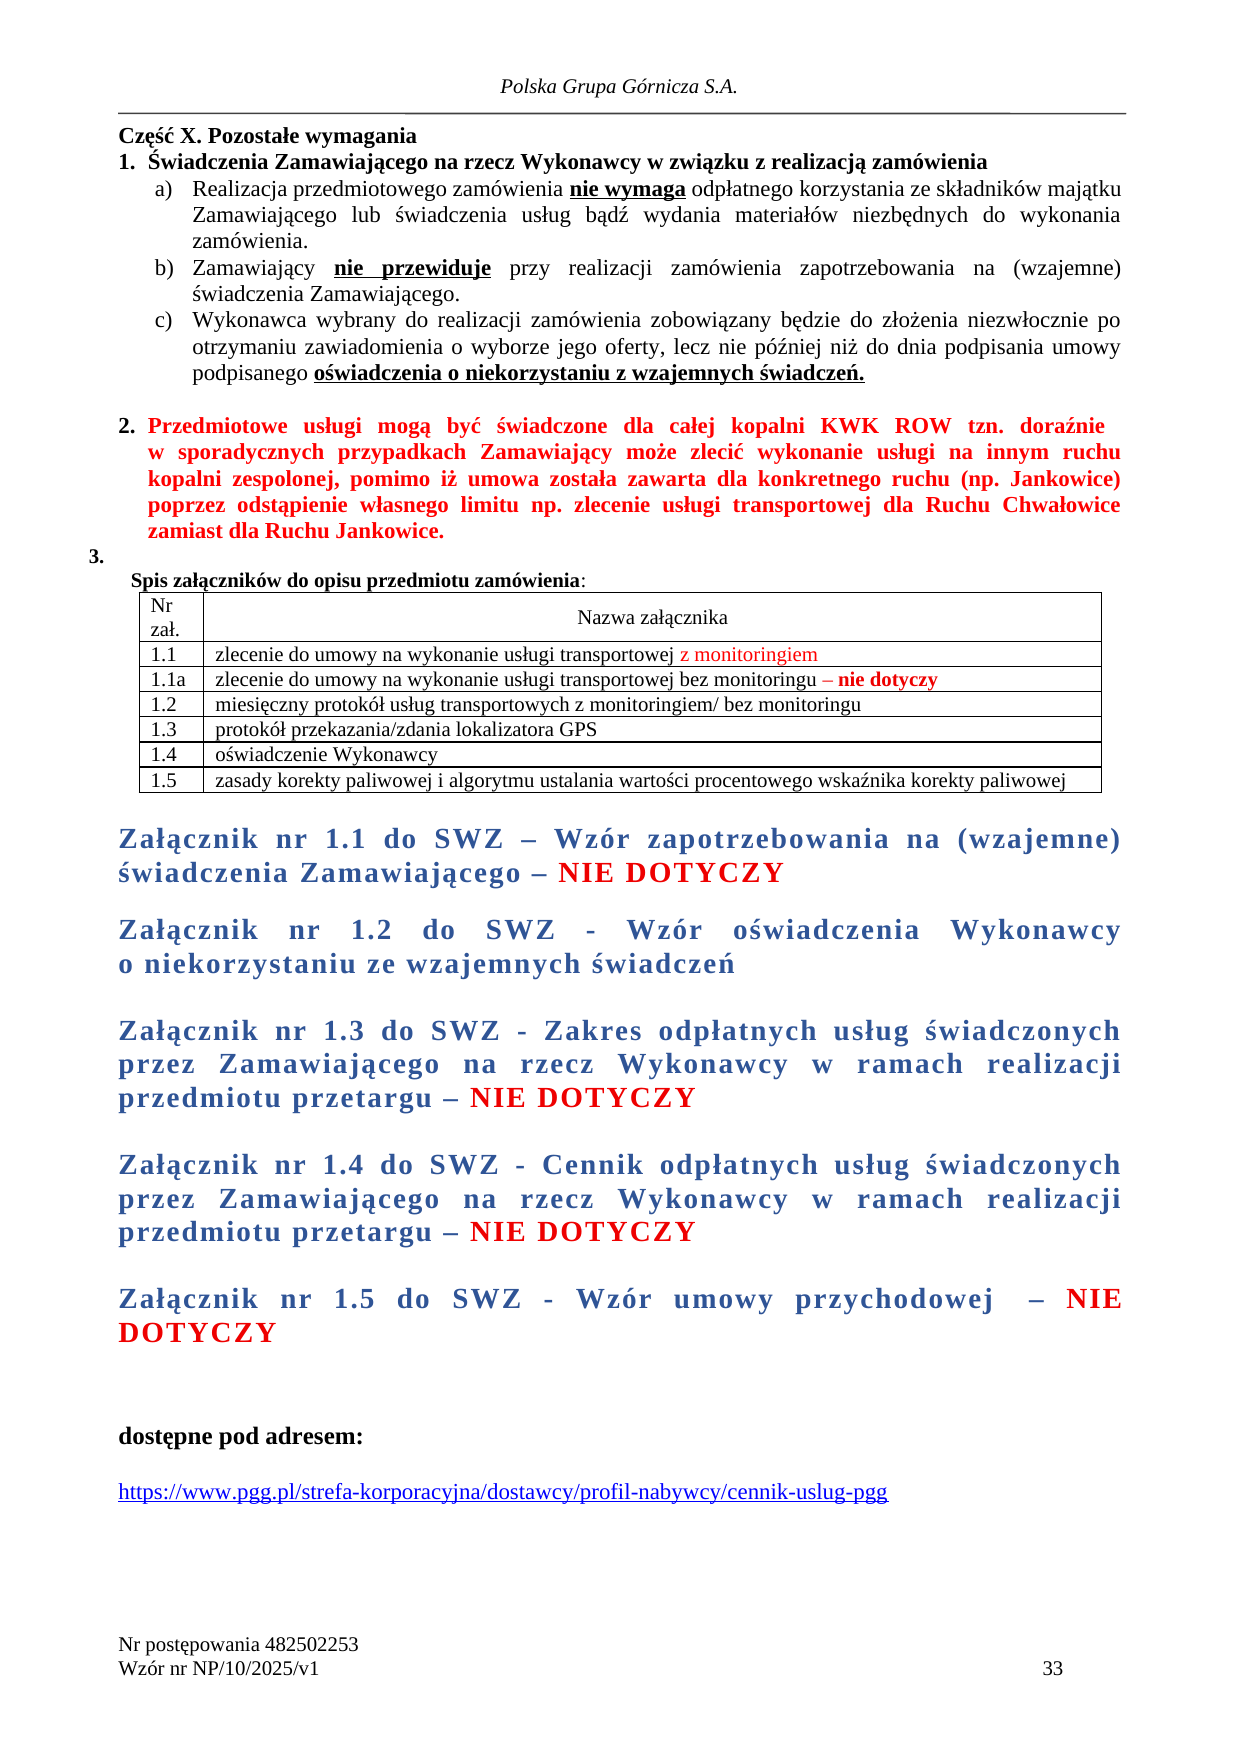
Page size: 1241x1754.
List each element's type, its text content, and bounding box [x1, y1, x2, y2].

table_cell zasady korekty paliwowej i algorytmu ustalania wartości procentowego wskaźnika korekty paliwowej [204, 768, 1101, 792]
table_cell zlecenie do umowy na wykonanie usługi transportowej bez monitoringu – nie dotyczy [204, 667, 1101, 691]
table_cell zlecenie do umowy na wykonanie usługi transportowej z monitoringiem [204, 642, 1101, 666]
table_cell oświadczenie Wykonawcy [204, 743, 1101, 766]
list Realizacja przedmiotowego zamówienia nie wymaga odpłatnego korzystania ze składników majątku Zamawiającego lub świadczenia usług bądź wydania materiałów niezbędnych do wykonania zamówienia. [154, 175, 1122, 254]
list Spis załączników do opisu przedmiotu zamówienia: [118, 568, 1122, 592]
text Załącznik nr 1.5 do SWZ - Wzór umowy przychodowej – NIE DOTYCZY [118, 1281, 1122, 1348]
list Świadczenia Zamawiającego na rzecz Wykonawcy w związku z realizacją zamówienia [118, 148, 1122, 175]
text https://www.pgg.pl/strefa-korporacyjna/dostawcy/profil-nabywcy/cennik-uslug-pgg [118, 1449, 1122, 1504]
table_cell miesięczny protokół usług transportowych z monitoringiem/ bez monitoringu [204, 692, 1101, 716]
text Część X. Pozostałe wymagania [118, 122, 1122, 148]
text Załącznik nr 1.1 do SWZ – Wzór zapotrzebowania na (wzajemne) świadczenia Zamawiającego – NIE DOTYCZY [118, 821, 1122, 888]
table_cell 1.4 [140, 743, 203, 766]
table_cell 1.1a [140, 667, 203, 691]
table_cell 1.3 [140, 717, 203, 741]
table_header Nazwa załącznika [204, 593, 1101, 641]
list Zamawiający nie przewiduje przy realizacji zamówienia zapotrzebowania na (wzajemne) świadczenia Zamawiającego. [154, 254, 1122, 306]
list Wykonawca wybrany do realizacji zamówienia zobowiązany będzie do złożenia niezwłocznie po otrzymaniu zawiadomienia o wyborze jego oferty, lecz nie później niż do dnia podpisania umowy podpisanego oświadczenia o niekorzystaniu z wzajemnych świadczeń. [154, 306, 1122, 386]
text dostępne pod adresem: [118, 1421, 1122, 1449]
table_header Nr zał. [140, 593, 203, 641]
text Załącznik nr 1.4 do SWZ - Cennik odpłatnych usług świadczonych przez Zamawiającego na rzecz Wykonawcy w ramach realizacji przedmiotu przetargu – NIE DOTYCZY [118, 1147, 1122, 1248]
text Załącznik nr 1.3 do SWZ - Zakres odpłatnych usług świadczonych przez Zamawiającego na rzecz Wykonawcy w ramach realizacji przedmiotu przetargu – NIE DOTYCZY [118, 1013, 1122, 1114]
text Załącznik nr 1.2 do SWZ - Wzór oświadczenia Wykonawcy o niekorzystaniu ze wzajemnych świadczeń [118, 912, 1122, 979]
table_cell 1.1 [140, 642, 203, 666]
table_cell 1.2 [140, 692, 203, 716]
list Przedmiotowe usługi mogą być świadczone dla całej kopalni KWK ROW tzn. doraźnie w sporadycznych przypadkach Zamawiający może zlecić wykonanie usługi na innym ruchu kopalni zespolonej, pomimo iż umowa została zawarta dla konkretnego ruchu (np. Jankowice) poprzez odstąpienie własnego limitu np. zlecenie usługi transportowej dla Ruchu Chwałowice zamiast dla Ruchu Jankowice. [118, 412, 1122, 544]
table_cell 1.5 [140, 768, 203, 792]
table_cell protokół przekazania/zdania lokalizatora GPS [204, 717, 1101, 741]
